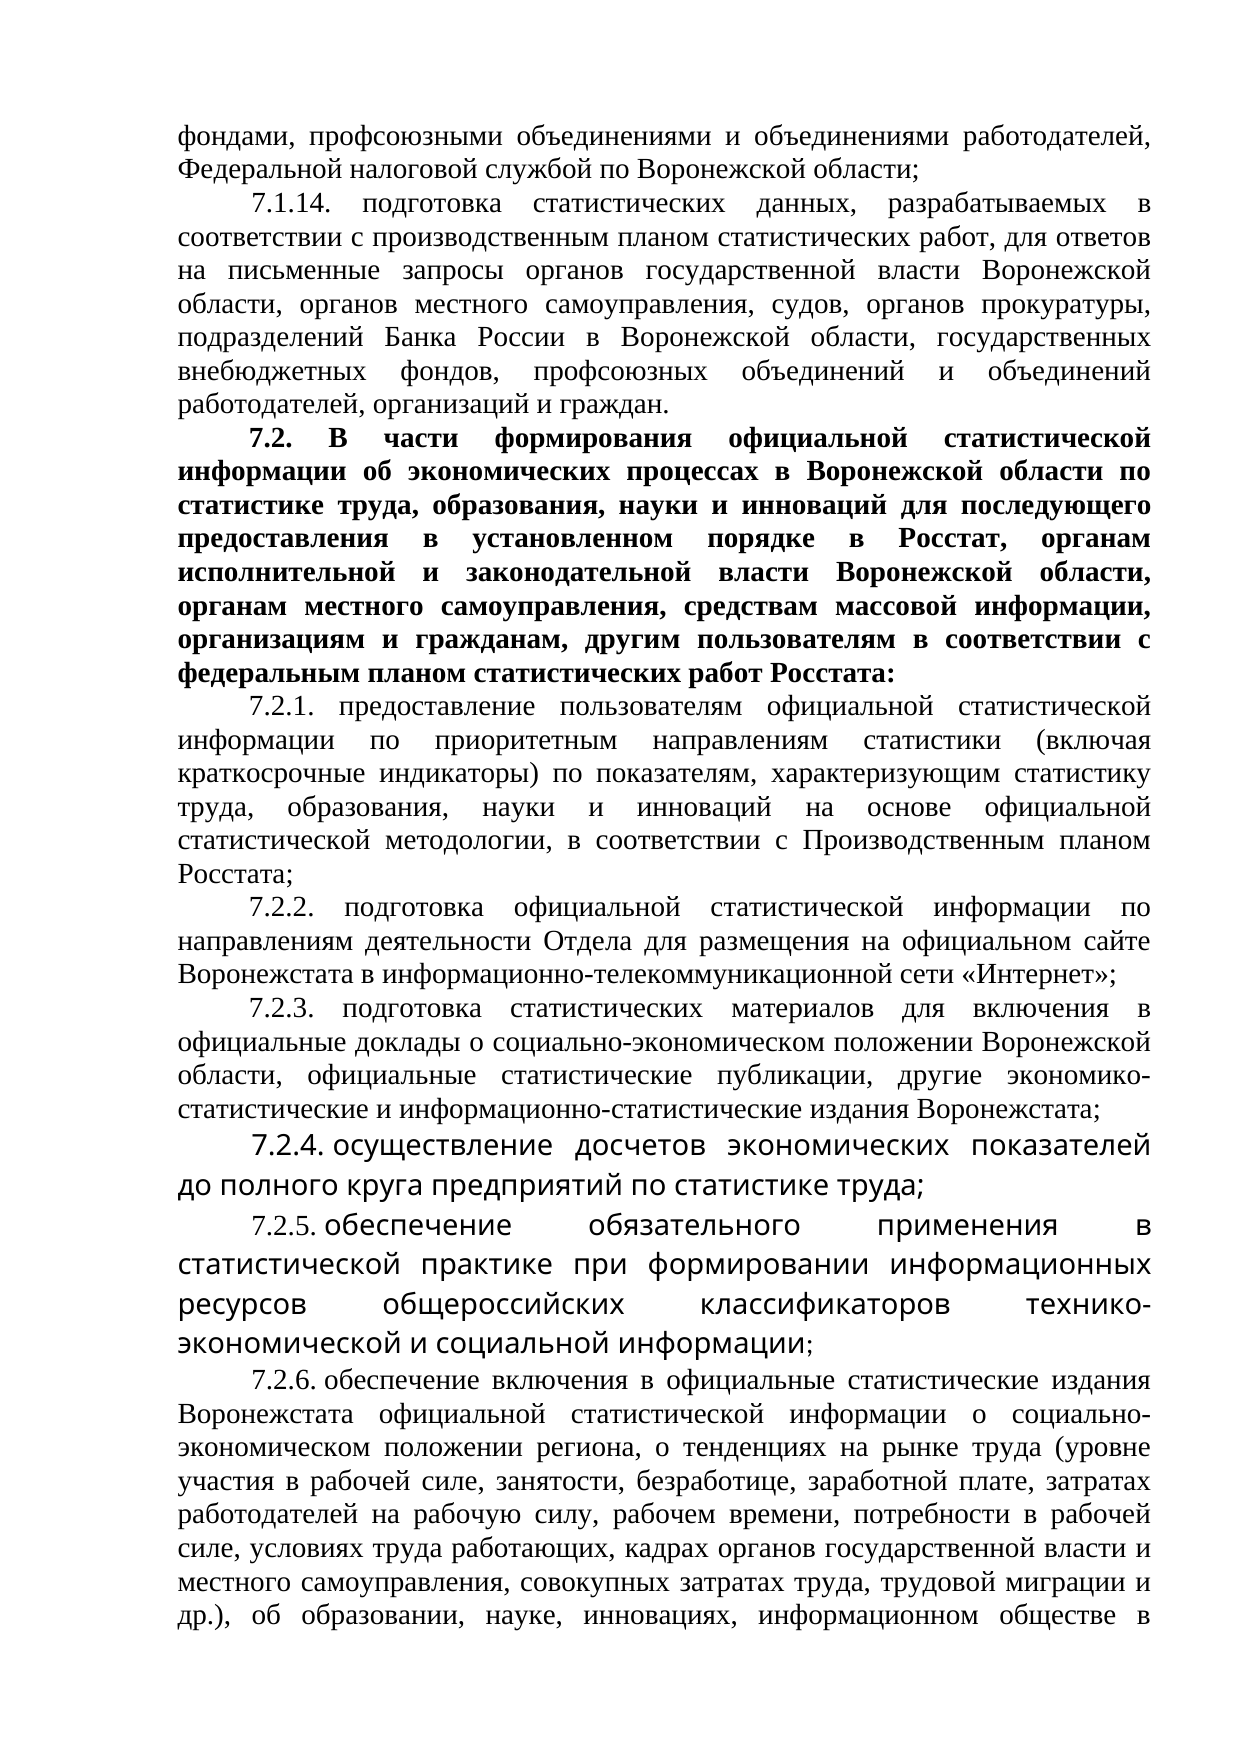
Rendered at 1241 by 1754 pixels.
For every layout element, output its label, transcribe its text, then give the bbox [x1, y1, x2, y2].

text 7.1.14. подготовка статистических данных, разрабатываемых в соответствии с производственным планом статистических работ, для ответов на письменные запросы органов государственной власти Воронежской области, органов местного самоуправления, судов, органов прокуратуры, подразделений Банка России в Воронежской области, государственных внебюджетных фондов, профсоюзных объединений и объединений работодателей, организаций и граждан. [177, 185, 1152, 420]
text 7.2.5. обеспечение обязательного применения в статистической практике при формировании информационных ресурсов общероссийских классификаторов технико-экономической и социальной информации; [177, 1204, 1152, 1362]
text 7.2. В части формирования официальной статистической информации об экономических процессах в Воронежской области по статистике труда, образования, науки и инноваций для последующего предоставления в установленном порядке в Росстат, органам исполнительной и законодательной власти Воронежской области, органам местного самоуправления, средствам массовой информации, организациям и гражданам, другим пользователям в соответствии с федеральным планом статистических работ Росстата: [177, 420, 1152, 688]
text 7.2.1. предоставление пользователям официальной статистической информации по приоритетным направлениям статистики (включая краткосрочные индикаторы) по показателям, характеризующим статистику труда, образования, науки и инноваций на основе официальной статистической методологии, в соответствии с Производственным планом Росстата; [177, 688, 1152, 889]
text 7.2.4. осуществление досчетов экономических показателей до полного круга предприятий по статистике труда; [177, 1124, 1152, 1204]
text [177, 118, 1152, 185]
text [177, 1362, 1152, 1631]
text 7.2.2. подготовка официальной статистической информации по направлениям деятельности Отдела для размещения на официальном сайте Воронежстата в информационно-телекоммуникационной сети «Интернет»; [177, 889, 1152, 990]
text 7.2.3. подготовка статистических материалов для включения в официальные доклады о социально-экономическом положении Воронежской области, официальные статистические публикации, другие экономико-статистические и информационно-статистические издания Воронежстата; [177, 990, 1152, 1124]
